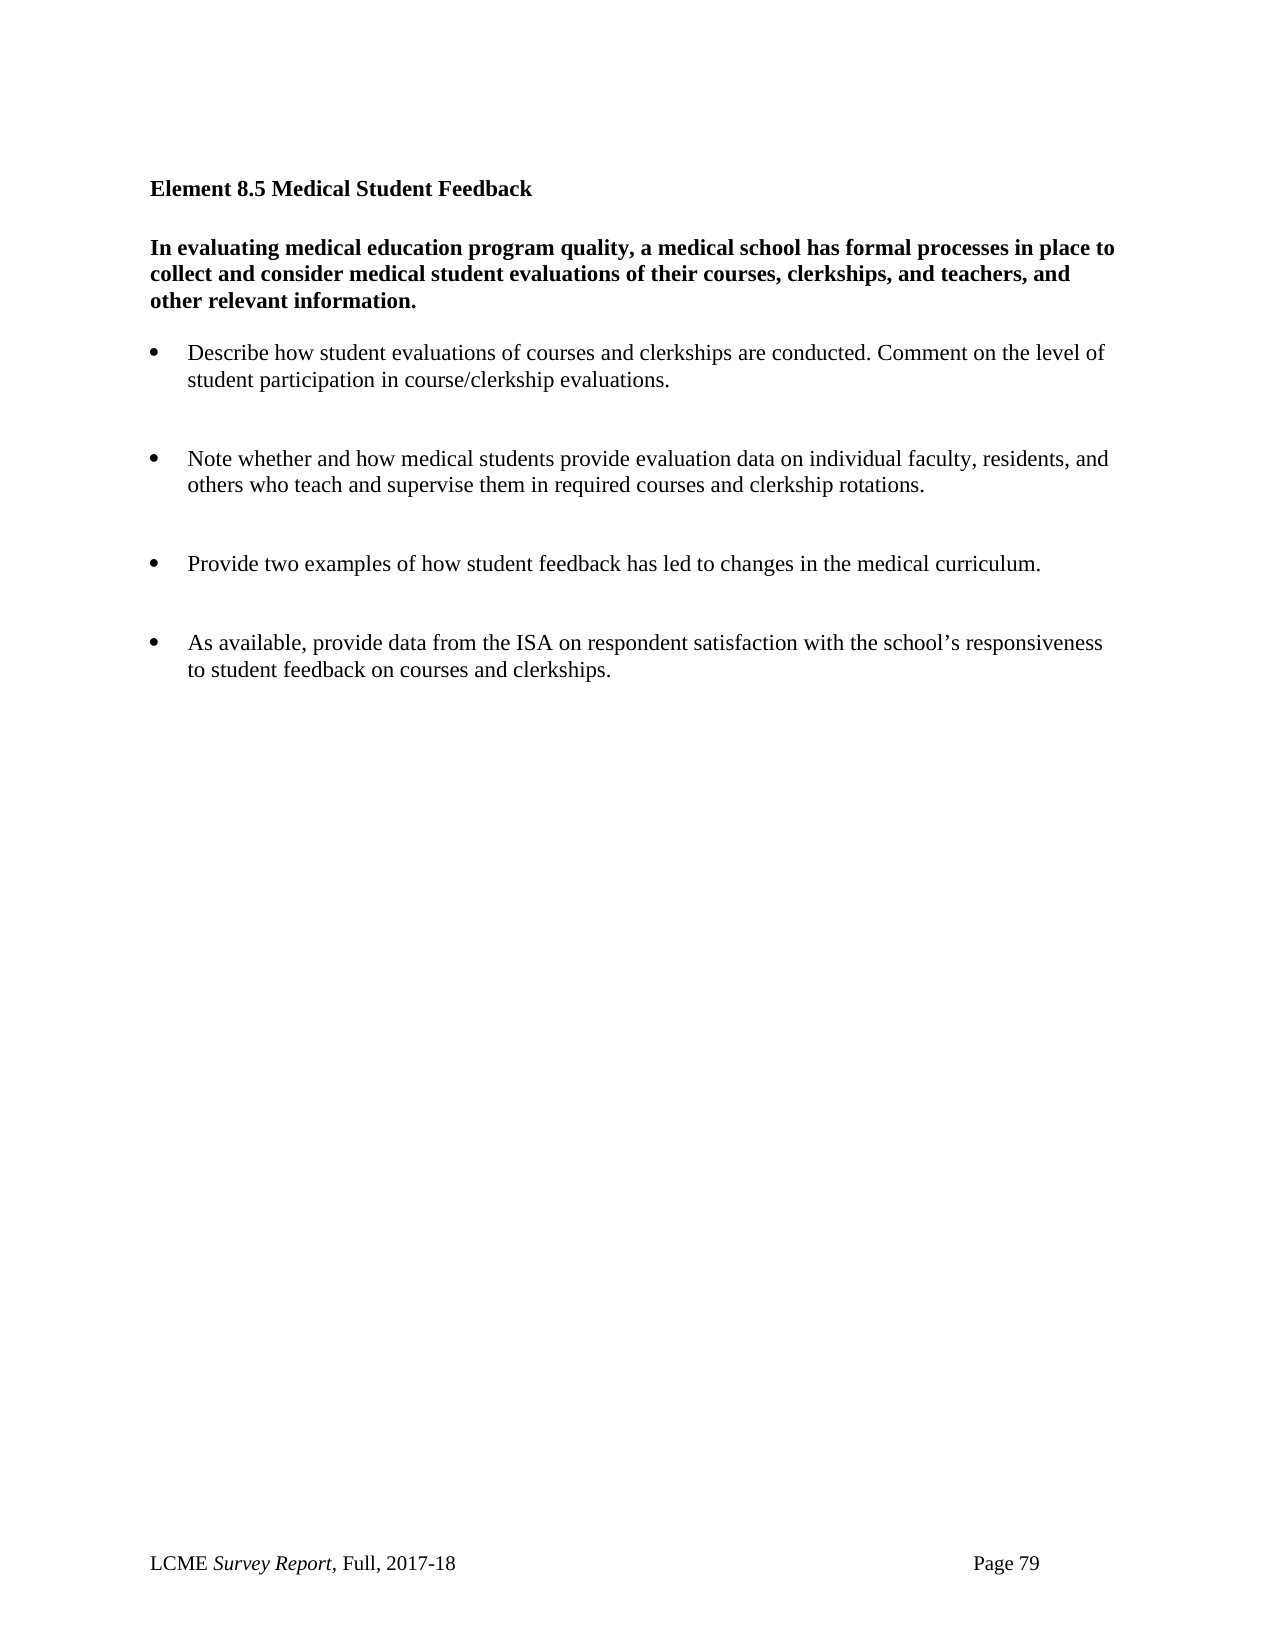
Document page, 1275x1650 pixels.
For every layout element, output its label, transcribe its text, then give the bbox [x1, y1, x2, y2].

text In evaluating medical education program quality, a medical school has formal processes in place to collect and consider medical student evaluations of their courses, clerkships, and teachers, and other relevant information. [150, 234, 1125, 313]
list Provide two examples of how student feedback has led to changes in the medical curriculum. [150, 550, 1125, 577]
list Note whether and how medical students provide evaluation data on individual faculty, residents, and others who teach and supervise them in required courses and clerkship rotations. [150, 445, 1125, 497]
subtitle Element 8.5 Medical Student Feedback [150, 175, 1125, 201]
list Describe how student evaluations of courses and clerkships are conducted. Comment on the level of student participation in course/clerkship evaluations. [150, 339, 1125, 392]
list As available, provide data from the ISA on respondent satisfaction with the school’s responsiveness to student feedback on courses and clerkships. [150, 629, 1125, 682]
